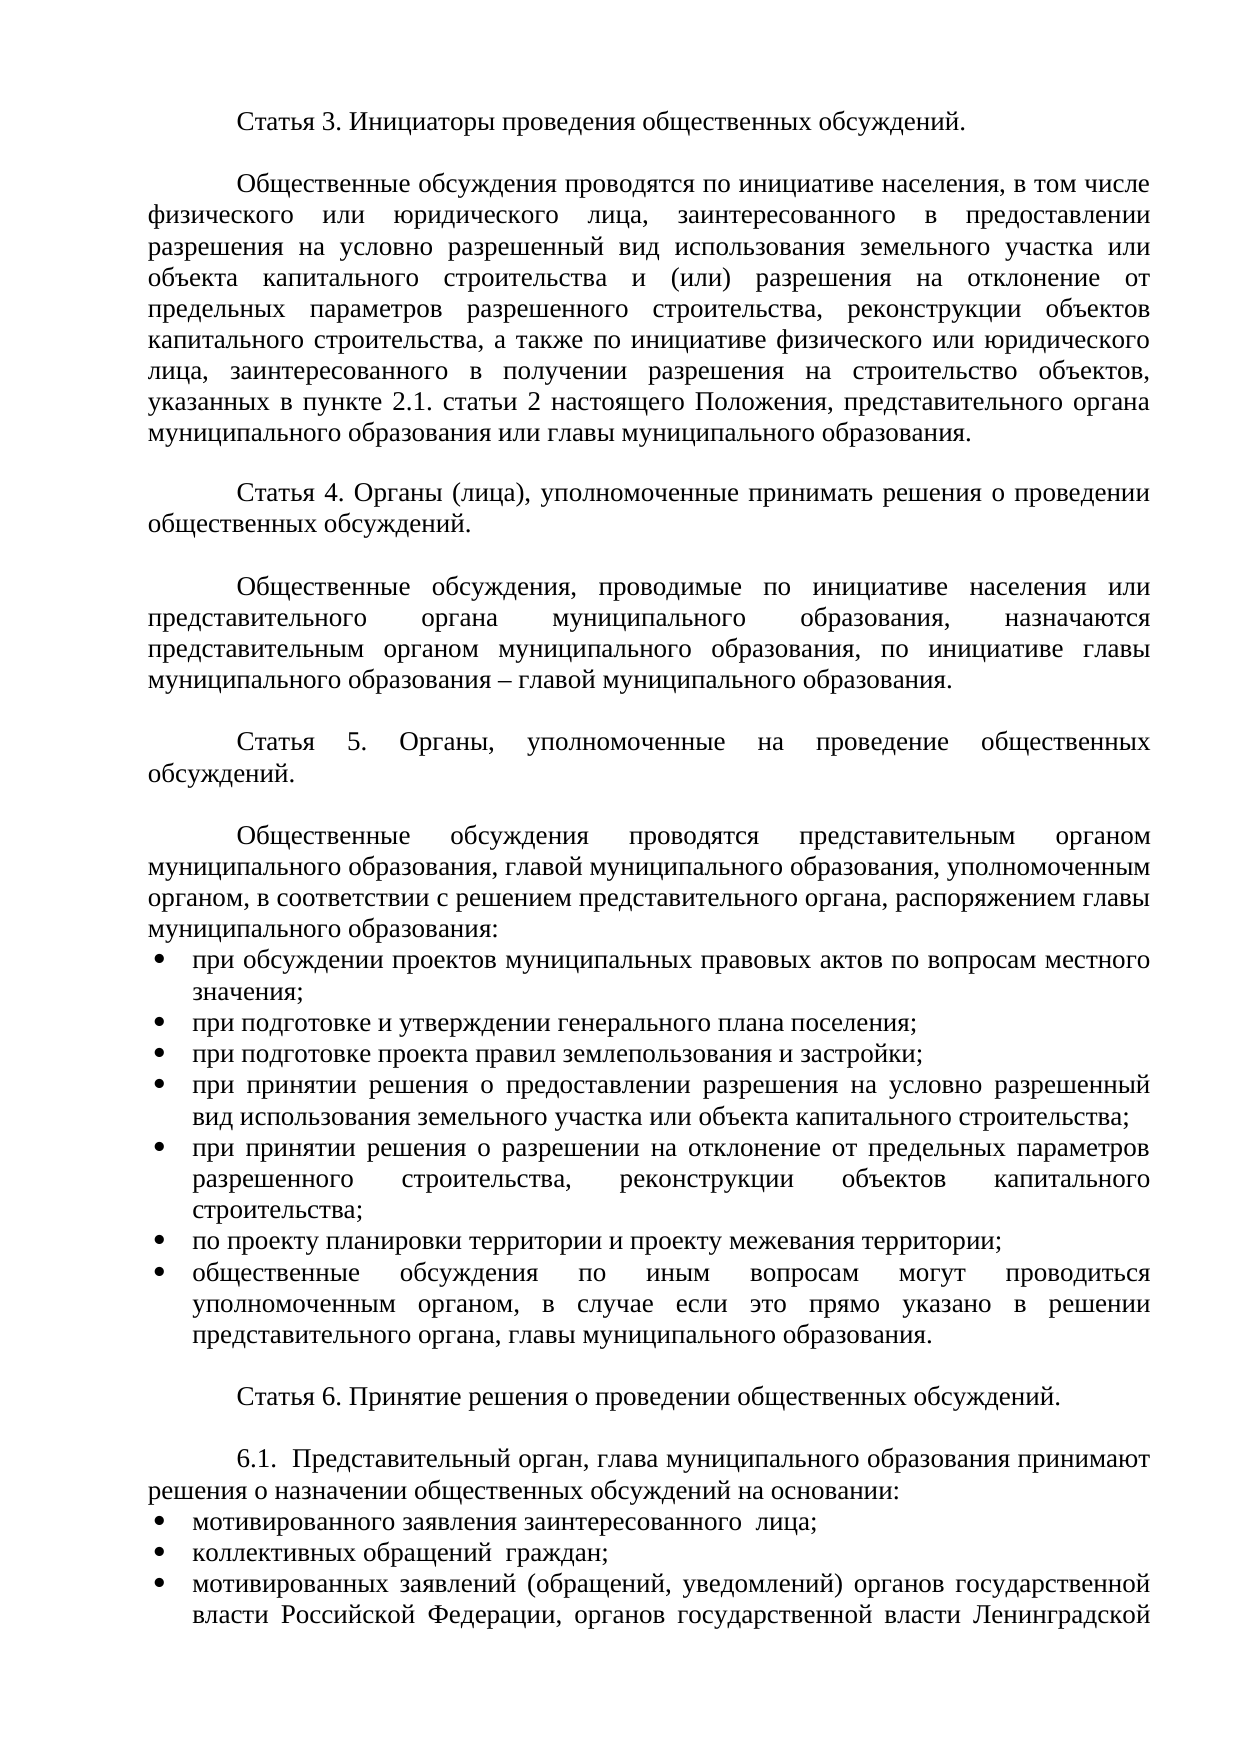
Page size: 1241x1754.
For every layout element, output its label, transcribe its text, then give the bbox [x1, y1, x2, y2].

list при принятии решения о предоставлении разрешения на условно разрешенный вид использования земельного участка или объекта капитального строительства; [154, 1068, 1152, 1131]
text Статья 6. Принятие решения о проведении общественных обсуждений. [148, 1380, 1152, 1411]
list при подготовке проекта правил землепользования и застройки; [154, 1037, 1152, 1068]
list по проекту планировки территории и проекту межевания территории; [154, 1224, 1152, 1256]
text Статья 3. Инициаторы проведения общественных обсуждений. [148, 105, 1152, 136]
list при обсуждении проектов муниципальных правовых актов по вопросам местного значения; [154, 943, 1152, 1006]
text Общественные обсуждения проводятся по инициативе населения, в том числе физического или юридического лица, заинтересованного в предоставлении разрешения на условно разрешенный вид использования земельного участка или объекта капитального строительства и (или) разрешения на отклонение от предельных параметров разрешенного строительства, реконструкции объектов капитального строительства, а также по инициативе физического или юридического лица, заинтересованного в получении разрешения на строительство объектов, указанных в пункте 2.1. статьи 2 настоящего Положения, представительного органа муниципального образования или главы муниципального образования. [148, 167, 1152, 448]
list при принятии решения о разрешении на отклонение от предельных параметров разрешенного строительства, реконструкции объектов капитального строительства; [154, 1131, 1152, 1224]
list общественные обсуждения по иным вопросам могут проводиться уполномоченным органом, в случае если это прямо указано в решении представительного органа, главы муниципального образования. [154, 1256, 1152, 1349]
text Статья 4. Органы (лица), уполномоченные принимать решения о проведении общественных обсуждений. [148, 476, 1152, 539]
list мотивированного заявления заинтересованного лица; [154, 1505, 1152, 1536]
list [154, 1567, 1152, 1630]
text Статья 5. Органы, уполномоченные на проведение общественных обсуждений. [148, 726, 1152, 788]
text 6.1. Представительный орган, глава муниципального образования принимают решения о назначении общественных обсуждений на основании: [148, 1443, 1152, 1505]
text Общественные обсуждения, проводимые по инициативе населения или представительного органа муниципального образования, назначаются представительным органом муниципального образования, по инициативе главы муниципального образования – главой муниципального образования. [148, 570, 1152, 694]
list при подготовке и утверждении генерального плана поселения; [154, 1006, 1152, 1037]
text Общественные обсуждения проводятся представительным органом муниципального образования, главой муниципального образования, уполномоченным органом, в соответствии с решением представительного органа, распоряжением главы муниципального образования: [148, 819, 1152, 943]
list коллективных обращений граждан; [154, 1536, 1152, 1567]
